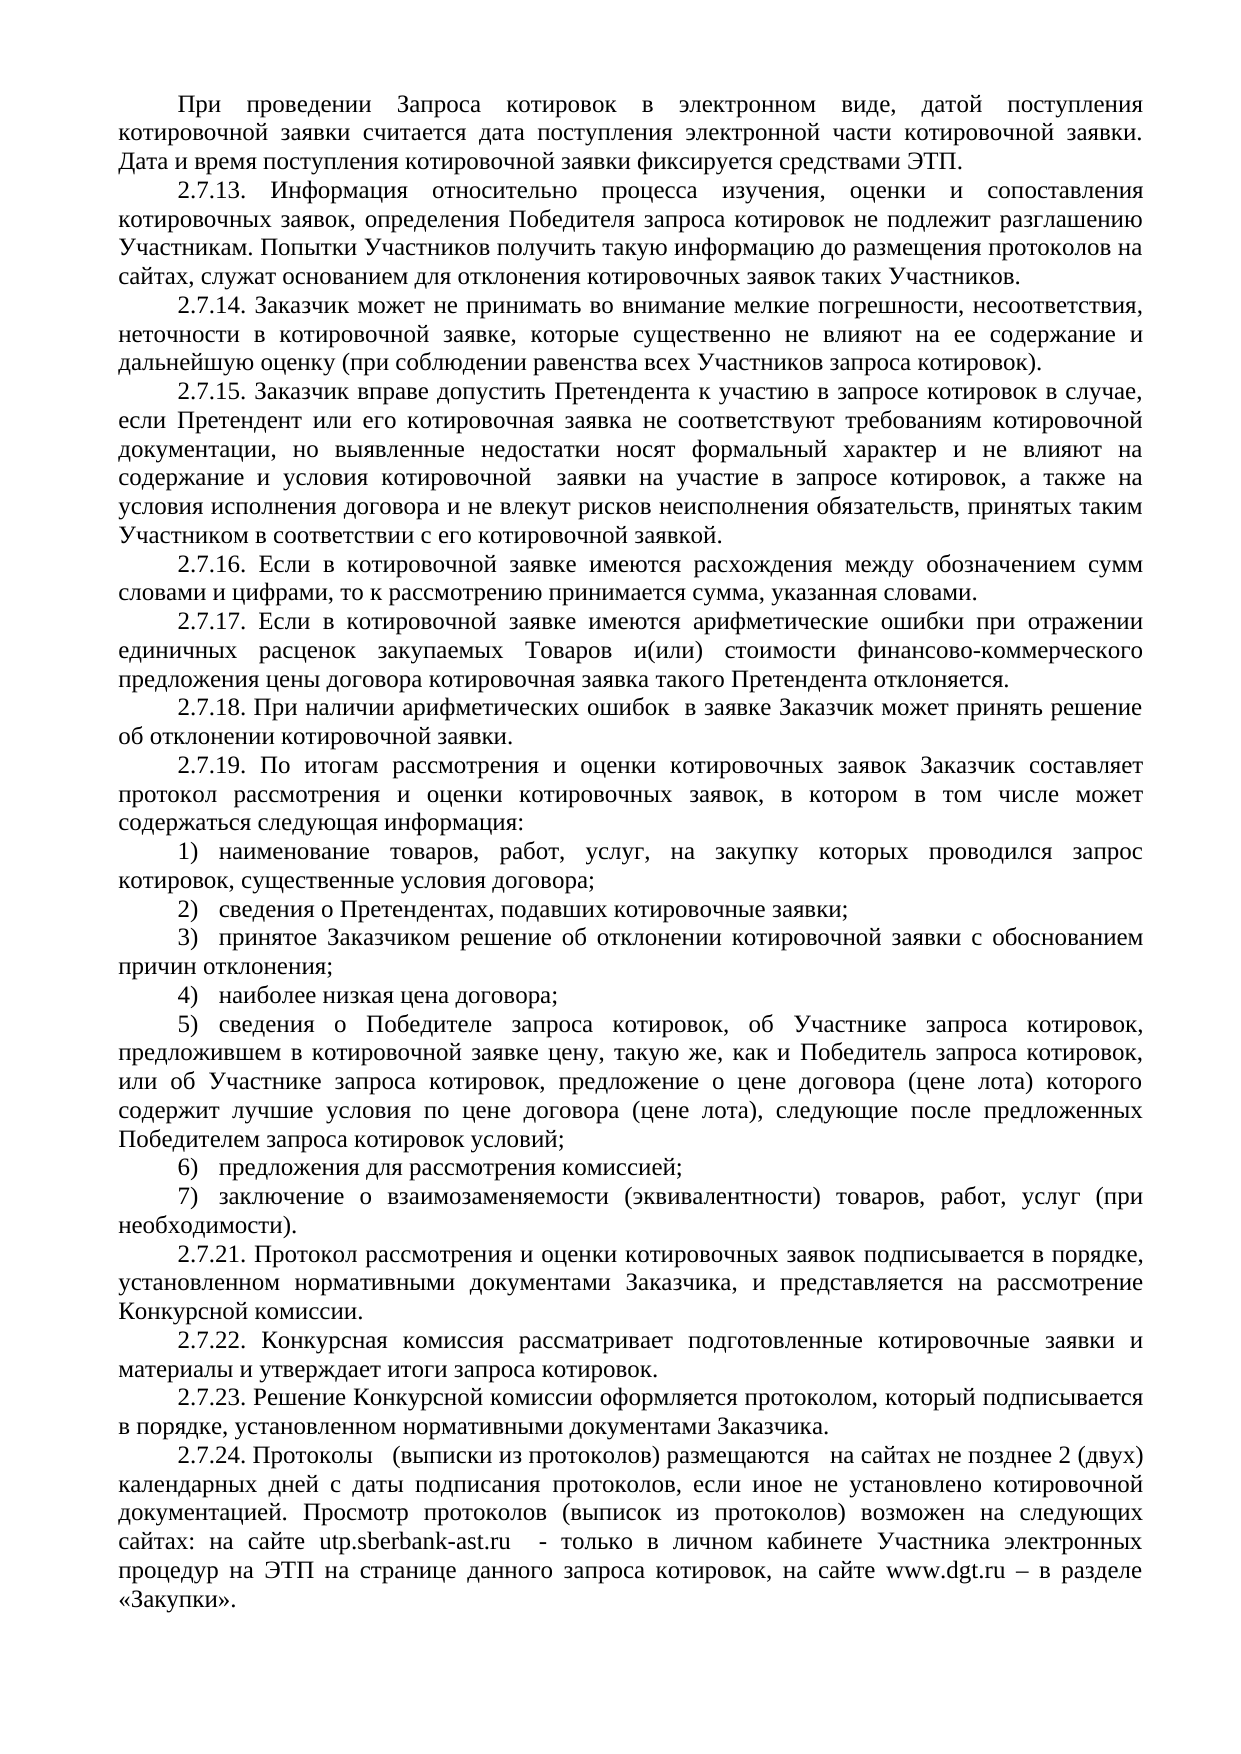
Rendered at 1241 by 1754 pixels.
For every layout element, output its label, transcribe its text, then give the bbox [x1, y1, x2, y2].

text 2.7.17. Если в котировочной заявке имеются арифметические ошибки при отражении единичных расценок закупаемых Товаров и(или) стоимости финансово-коммерческого предложения цены договора котировочная заявка такого Претендента отклоняется. [118, 606, 1144, 692]
list наиболее низкая цена договора; [118, 980, 1144, 1009]
text 2.7.23. Решение Конкурсной комиссии оформляется протоколом, который подписывается в порядке, установленном нормативными документами Заказчика. [118, 1382, 1144, 1440]
text 2.7.22. Конкурсная комиссия рассматривает подготовленные котировочные заявки и материалы и утверждает итоги запроса котировок. [118, 1325, 1144, 1382]
list предложения для рассмотрения комиссией; [118, 1152, 1144, 1181]
list заключение о взаимозаменяемости (эквивалентности) товаров, работ, услуг (при необходимости). [118, 1181, 1144, 1239]
text 2.7.15. Заказчик вправе допустить Претендента к участию в запросе котировок в случае, если Претендент или его котировочная заявка не соответствуют требованиям котировочной документации, но выявленные недостатки носят формальный характер и не влияют на содержание и условия котировочной заявки на участие в запросе котировок, а также на условия исполнения договора и не влекут рисков неисполнения обязательств, принятых таким Участником в соответствии с его котировочной заявкой. [118, 376, 1144, 549]
list принятое Заказчиком решение об отклонении котировочной заявки с обоснованием причин отклонения; [118, 922, 1144, 980]
text 2.7.16. Если в котировочной заявке имеются расхождения между обозначением сумм словами и цифрами, то к рассмотрению принимается сумма, указанная словами. [118, 549, 1144, 606]
list сведения о Претендентах, подавших котировочные заявки; [118, 894, 1144, 922]
list сведения о Победителе запроса котировок, об Участнике запроса котировок, предложившем в котировочной заявке цену, такую же, как и Победитель запроса котировок, или об Участнике запроса котировок, предложение о цене договора (цене лота) которого содержит лучшие условия по цене договора (цене лота), следующие после предложенных Победителем запроса котировок условий; [118, 1009, 1144, 1152]
text 2.7.21. Протокол рассмотрения и оценки котировочных заявок подписывается в порядке, установленном нормативными документами Заказчика, и представляется на рассмотрение Конкурсной комиссии. [118, 1239, 1144, 1325]
text 2.7.24. Протоколы (выписки из протоколов) размещаются на сайтах не позднее 2 (двух) календарных дней с даты подписания протоколов, если иное не установлено котировочной документацией. Просмотр протоколов (выписок из протоколов) возможен на следующих сайтах: на сайте utp.sberbank-ast.ru - только в личном кабинете Участника электронных процедур на ЭТП на странице данного запроса котировок, на сайте www.dgt.ru – в разделе «Закупки». [118, 1440, 1144, 1612]
text 2.7.14. Заказчик может не принимать во внимание мелкие погрешности, несоответствия, неточности в котировочной заявке, которые существенно не влияют на ее содержание и дальнейшую оценку (при соблюдении равенства всех Участников запроса котировок). [118, 290, 1144, 376]
list наименование товаров, работ, услуг, на закупку которых проводился запрос котировок, существенные условия договора; [118, 836, 1144, 894]
text При проведении Запроса котировок в электронном виде, датой поступления котировочной заявки считается дата поступления электронной части котировочной заявки. Дата и время поступления котировочной заявки фиксируется средствами ЭТП. [118, 89, 1144, 175]
text 2.7.18. При наличии арифметических ошибок в заявке Заказчик может принять решение об отклонении котировочной заявки. [118, 692, 1144, 750]
text 2.7.19. По итогам рассмотрения и оценки котировочных заявок Заказчик составляет протокол рассмотрения и оценки котировочных заявок, в котором в том числе может содержаться следующая информация: [118, 750, 1144, 836]
text 2.7.13. Информация относительно процесса изучения, оценки и сопоставления котировочных заявок, определения Победителя запроса котировок не подлежит разглашению Участникам. Попытки Участников получить такую информацию до размещения протоколов на сайтах, служат основанием для отклонения котировочных заявок таких Участников. [118, 175, 1144, 290]
